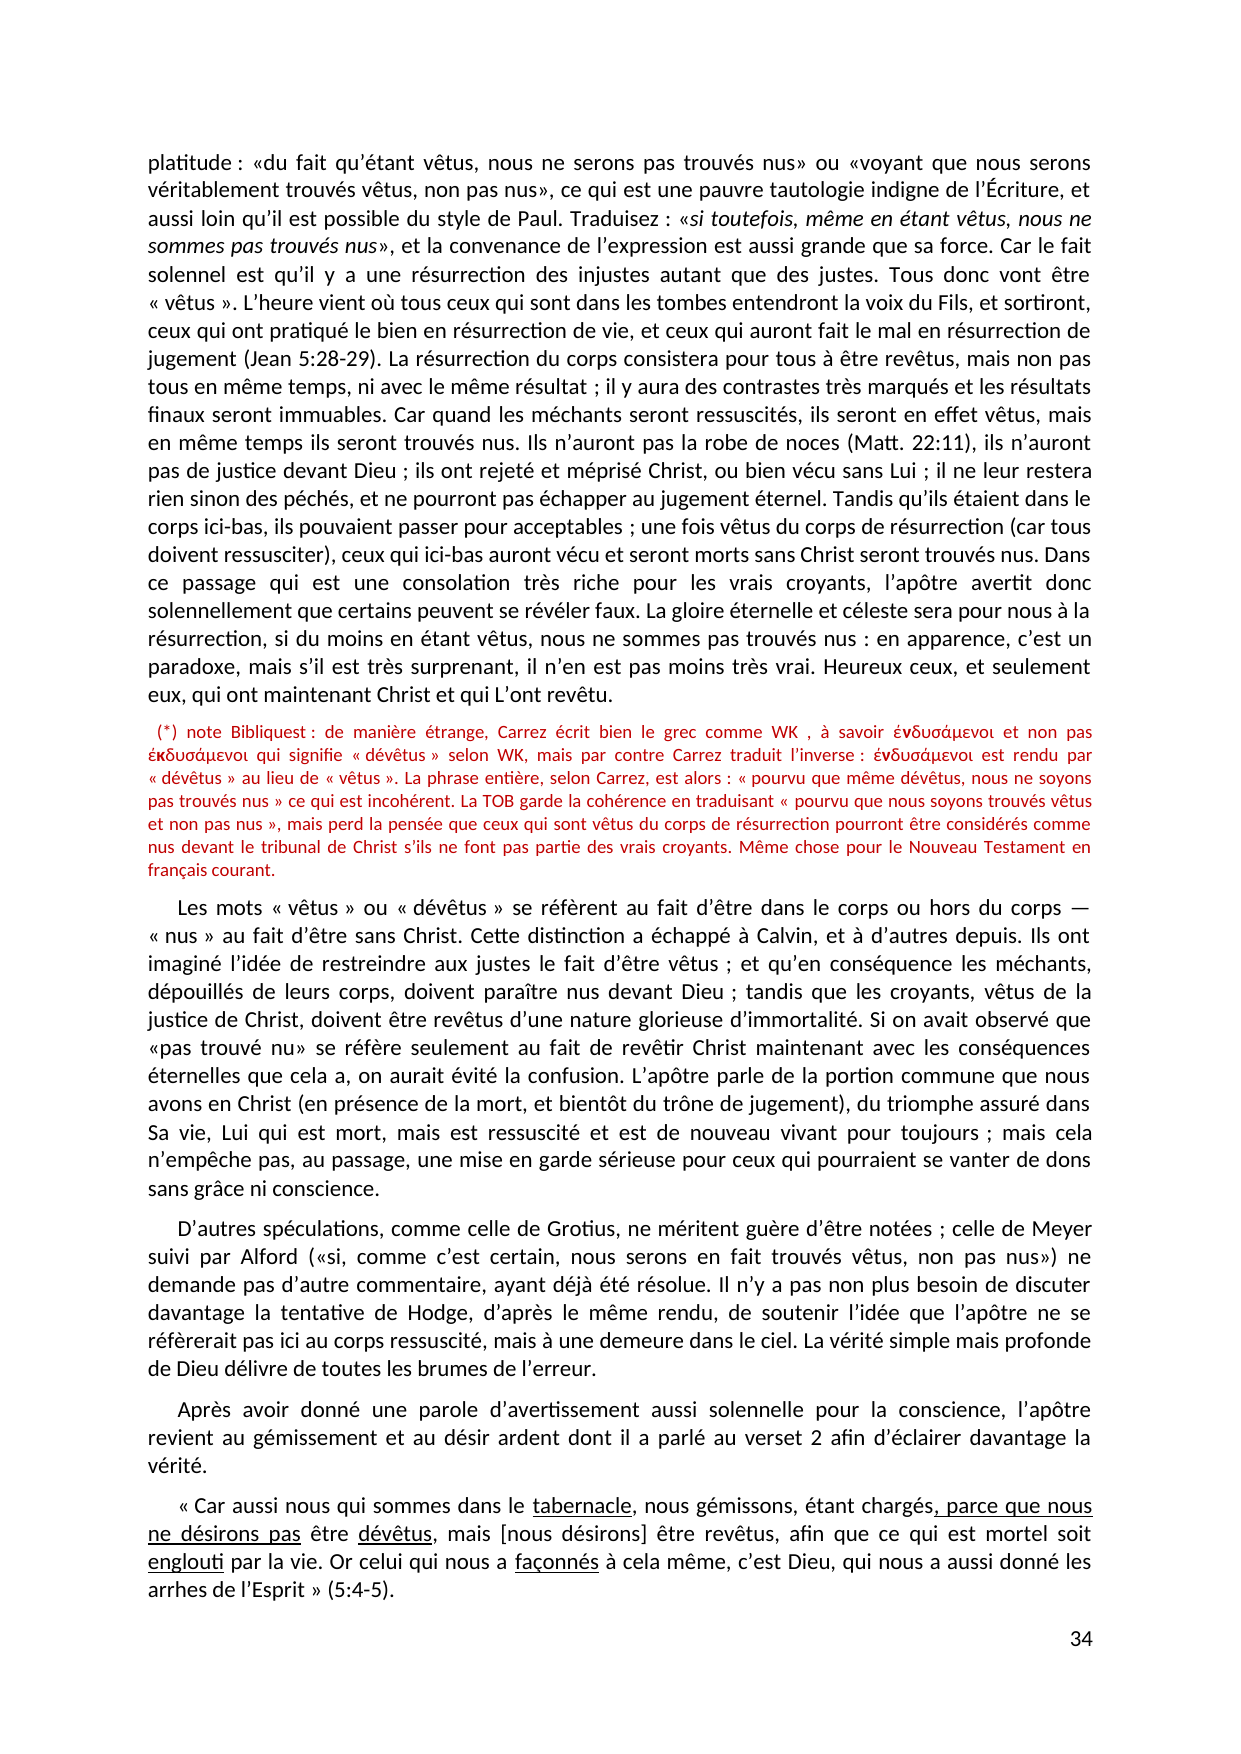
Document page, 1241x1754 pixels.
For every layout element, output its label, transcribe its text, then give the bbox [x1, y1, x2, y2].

text « Car aussi nous qui sommes dans le tabernacle, nous gémissons, étant chargés, parce que nous ne désirons pas être dévêtus, mais [nous désirons] être revêtus, afin que ce qui est mortel soit englouti par la vie. Or celui qui nous a façonnés à cela même, c’est Dieu, qui nous a aussi donné les arrhes de l’Esprit » (5:4-5). [148, 1491, 1093, 1603]
text Les mots « vêtus » ou « dévêtus » se réfèrent au fait d’être dans le corps ou hors du corps — « nus » au fait d’être sans Christ. Cette distinction a échappé à Calvin, et à d’autres depuis. Ils ont imaginé l’idée de restreindre aux justes le fait d’être vêtus ; et qu’en conséquence les méchants, dépouillés de leurs corps, doivent paraître nus devant Dieu ; tandis que les croyants, vêtus de la justice de Christ, doivent être revêtus d’une nature glorieuse d’immortalité. Si on avait observé que «pas trouvé nu» se réfère seulement au fait de revêtir Christ maintenant avec les conséquences éternelles que cela a, on aurait évité la confusion. L’apôtre parle de la portion commune que nous avons en Christ (en présence de la mort, et bientôt du trône de jugement), du triomphe assuré dans Sa vie, Lui qui est mort, mais est ressuscité et est de nouveau vivant pour toujours ; mais cela n’empêche pas, au passage, une mise en garde sérieuse pour ceux qui pourraient se vanter de dons sans grâce ni conscience. [148, 893, 1093, 1202]
text Après avoir donné une parole d’avertissement aussi solennelle pour la conscience, l’apôtre revient au gémissement et au désir ardent dont il a parlé au verset 2 afin d’éclairer davantage la vérité. [148, 1395, 1093, 1479]
text (*) note Bibliquest : de manière étrange, Carrez écrit bien le grec comme WK , à savoir ένδυσάμενοι et non pas έκδυσάμενοι qui signifie « dévêtus » selon WK, mais par contre Carrez traduit l’inverse : ένδυσάμενοι est rendu par « dévêtus » au lieu de « vêtus ». La phrase entière, selon Carrez, est alors : « pourvu que même dévêtus, nous ne soyons pas trouvés nus » ce qui est incohérent. La TOB garde la cohérence en traduisant « pourvu que nous soyons trouvés vêtus et non pas nus », mais perd la pensée que ceux qui sont vêtus du corps de résurrection pourront être considérés comme nus devant le tribunal de Christ s’ils ne font pas partie des vrais croyants. Même chose pour le Nouveau Testament en français courant. [148, 721, 1093, 881]
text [148, 148, 1093, 708]
text D’autres spéculations, comme celle de Grotius, ne méritent guère d’être notées ; celle de Meyer suivi par Alford («si, comme c’est certain, nous serons en fait trouvés vêtus, non pas nus») ne demande pas d’autre commentaire, ayant déjà été résolue. Il n’y a pas non plus besoin de discuter davantage la tentative de Hodge, d’après le même rendu, de soutenir l’idée que l’apôtre ne se réfèrerait pas ici au corps ressuscité, mais à une demeure dans le ciel. La vérité simple mais profonde de Dieu délivre de toutes les brumes de l’erreur. [148, 1214, 1093, 1382]
